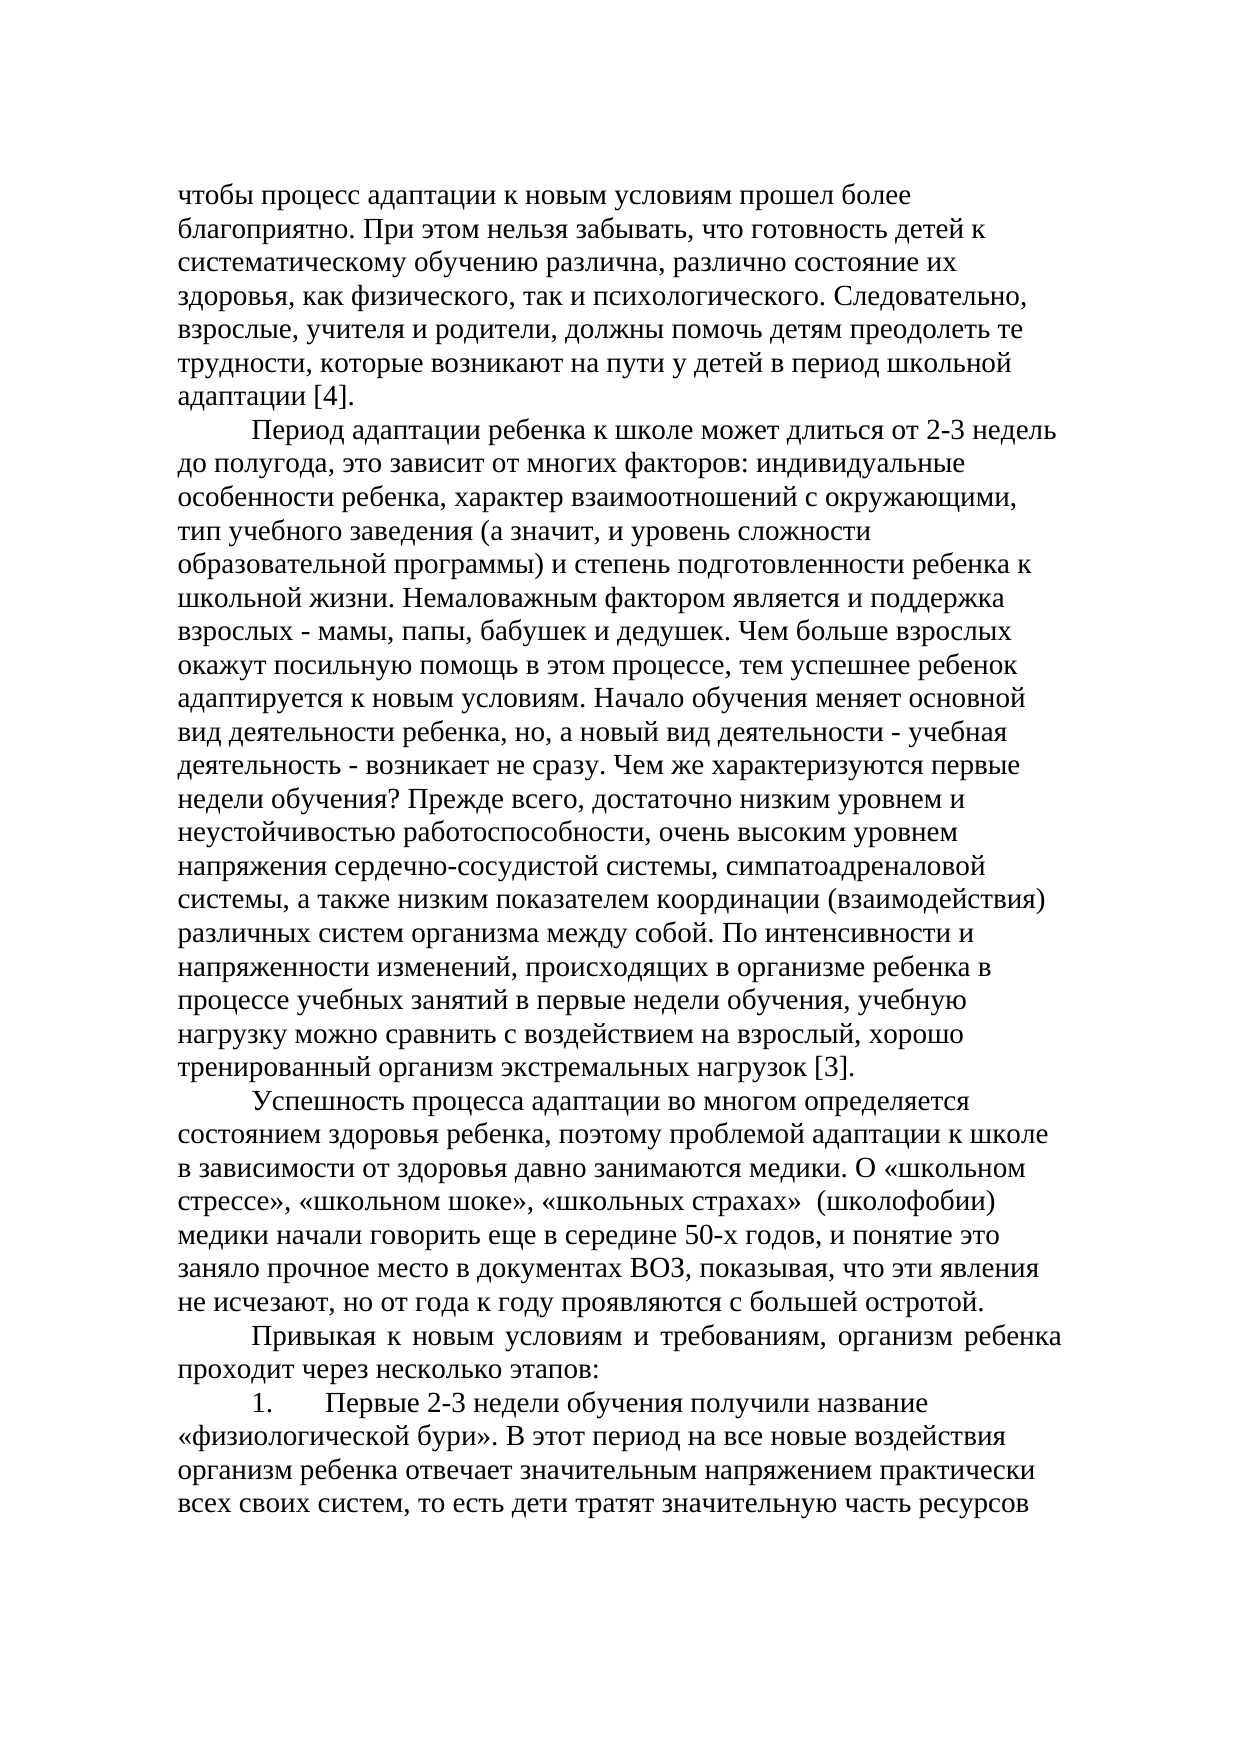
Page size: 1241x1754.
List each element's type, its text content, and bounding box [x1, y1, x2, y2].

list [177, 1385, 1063, 1519]
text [177, 177, 1063, 412]
text Привыкая к новым условиям и требованиям, организм ребенка проходит через несколько этапов: [177, 1318, 1063, 1385]
text Успешность процесса адаптации во многом определяется состоянием здоровья ребенка, поэтому проблемой адаптации к школе в зависимости от здоровья давно занимаются медики. О «школьном стрессе», «школьном шоке», «школьных страхах» (школофобии) медики начали говорить еще в середине 50-х годов, и понятие это заняло прочное место в документах ВОЗ, показывая, что эти явления не исчезают, но от года к году проявляются с большей остротой. [177, 1083, 1063, 1318]
text Период адаптации ребенка к школе может длиться от 2-3 недель до полугода, это зависит от многих факторов: индивидуальные особенности ребенка, характер взаимоотношений с окружающими, тип учебного заведения (а значит, и уровень сложности образовательной программы) и степень подготовленности ребенка к школьной жизни. Немаловажным фактором является и поддержка взрослых - мамы, папы, бабушек и дедушек. Чем больше взрослых окажут посильную помощь в этом процессе, тем успешнее ребенок адаптируется к новым условиям. Начало обучения меняет основной вид деятельности ребенка, но, а новый вид деятельности - учебная деятельность - возникает не сразу. Чем же характеризуются первые недели обучения? Прежде всего, достаточно низким уровнем и неустойчивостью работоспособности, очень высоким уровнем напряжения сердечно-сосудистой системы, симпатоадреналовой системы, а также низким показателем координации (взаимодействия) различных систем организма между собой. По интенсивности и напряженности изменений, происходящих в организме ребенка в процессе учебных занятий в первые недели обучения, учебную нагрузку можно сравнить с воздействием на взрослый, хорошо тренированный организм экстремальных нагрузок [3]. [177, 412, 1063, 1083]
